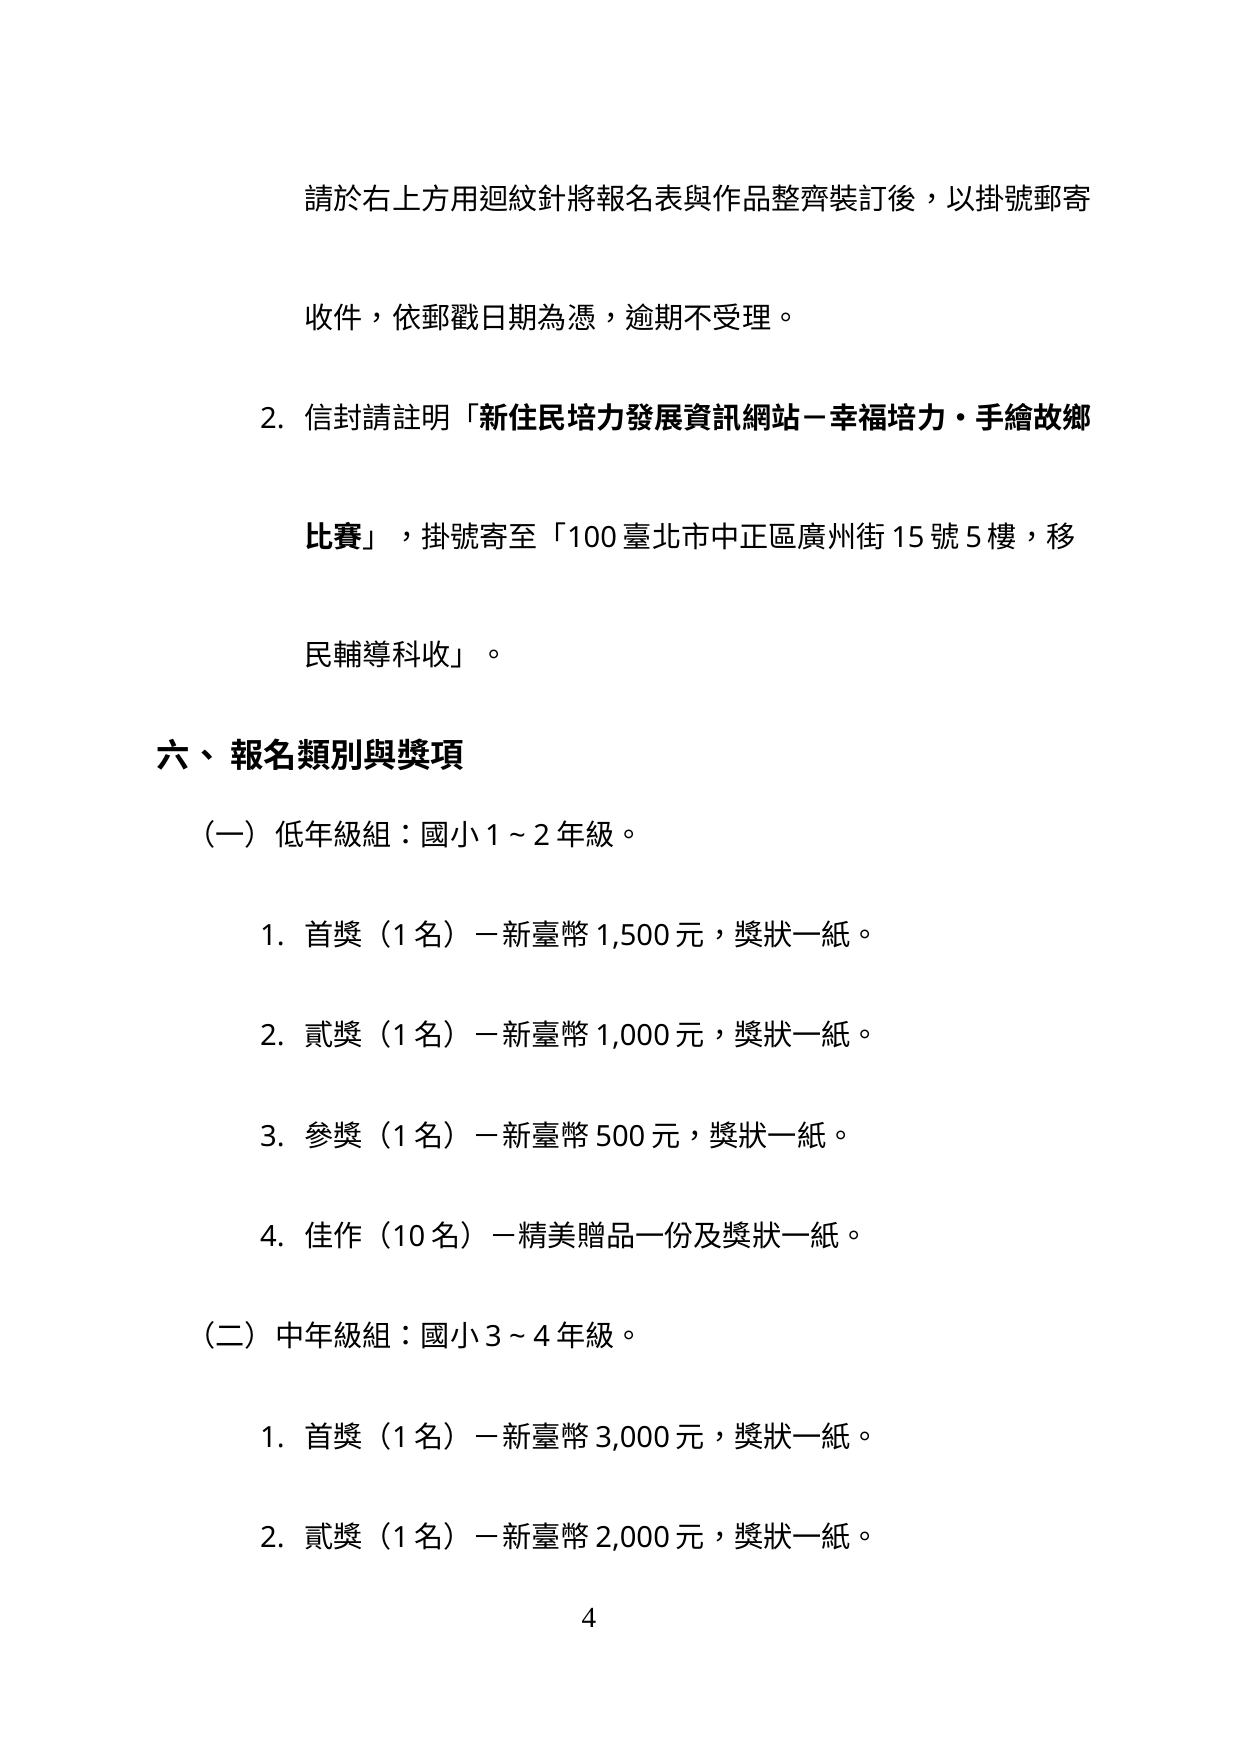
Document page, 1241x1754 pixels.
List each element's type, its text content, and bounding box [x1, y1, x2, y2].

list 首獎（1名）－新臺幣3,000元，獎狀一紙。 [260, 1395, 1098, 1474]
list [260, 157, 1098, 355]
list 參獎（1名）－新臺幣500元，獎狀一紙。 [260, 1094, 1098, 1173]
subtitle 報名類別與獎項 [157, 714, 1098, 793]
list 貳獎（1名）－新臺幣2,000元，獎狀一紙。 [260, 1495, 1098, 1574]
list 佳作（10名）－精美贈品一份及獎狀一紙。 [260, 1194, 1098, 1273]
list 首獎（1名）－新臺幣1,500元，獎狀一紙。 [260, 893, 1098, 972]
list 貳獎（1名）－新臺幣1,000元，獎狀一紙。 [260, 994, 1098, 1073]
list 中年級組：國小3 ~ 4年級。 [186, 1294, 1098, 1374]
list 低年級組：國小1 ~ 2年級。 [186, 793, 1098, 872]
list 信封請註明「新住民培力發展資訊網站－幸福培力‧手繪故鄉比賽」，掛號寄至「100臺北市中正區廣州街15號5樓，移民輔導科收」。 [260, 376, 1098, 693]
